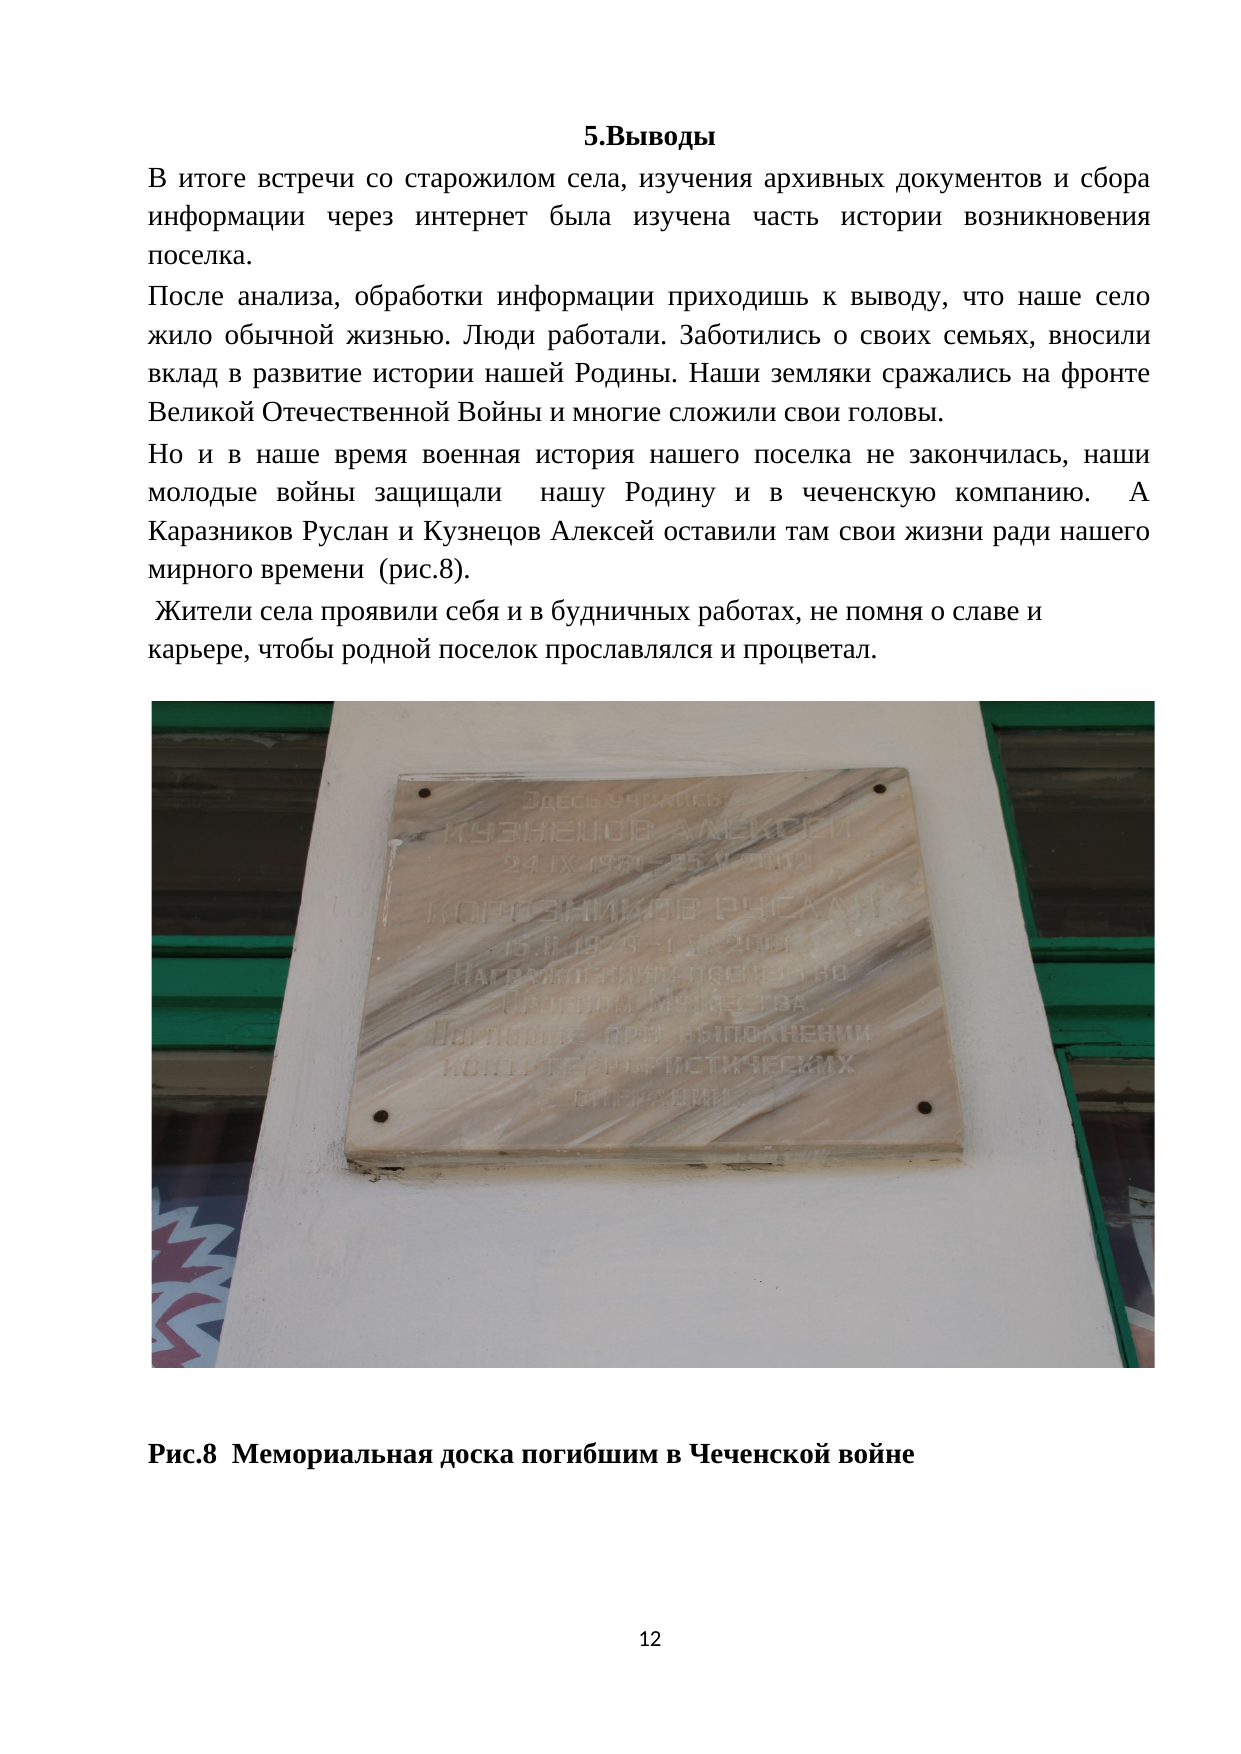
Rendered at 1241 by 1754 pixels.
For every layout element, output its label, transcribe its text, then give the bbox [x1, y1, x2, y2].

text 5.Выводы [148, 118, 1152, 152]
text Жители села проявили себя и в будничных работах, не помня о славе и карьере, чтобы родной поселок прославлялся и процветал. [148, 593, 1152, 665]
text Рис.8 Мемориальная доска погибшим в Чеченской войне [148, 1436, 1152, 1469]
text В итоге встречи со старожилом села, изучения архивных документов и сбора информации через интернет была изучена часть истории возникновения поселка. [148, 160, 1152, 270]
text Но и в наше время военная история нашего поселка не закончилась, наши молодые войны защищали нашу Родину и в чеченскую компанию. А Каразников Руслан и Кузнецов Алексей оставили там свои жизни ради нашего мирного времени (рис.8). [148, 436, 1152, 585]
picture [151, 701, 1155, 1367]
text После анализа, обработки информации приходишь к выводу, что наше село жило обычной жизнью. Люди работали. Заботились о своих семьях, вносили вклад в развитие истории нашей Родины. Наши земляки сражались на фронте Великой Отечественной Войны и многие сложили свои головы. [148, 278, 1152, 428]
